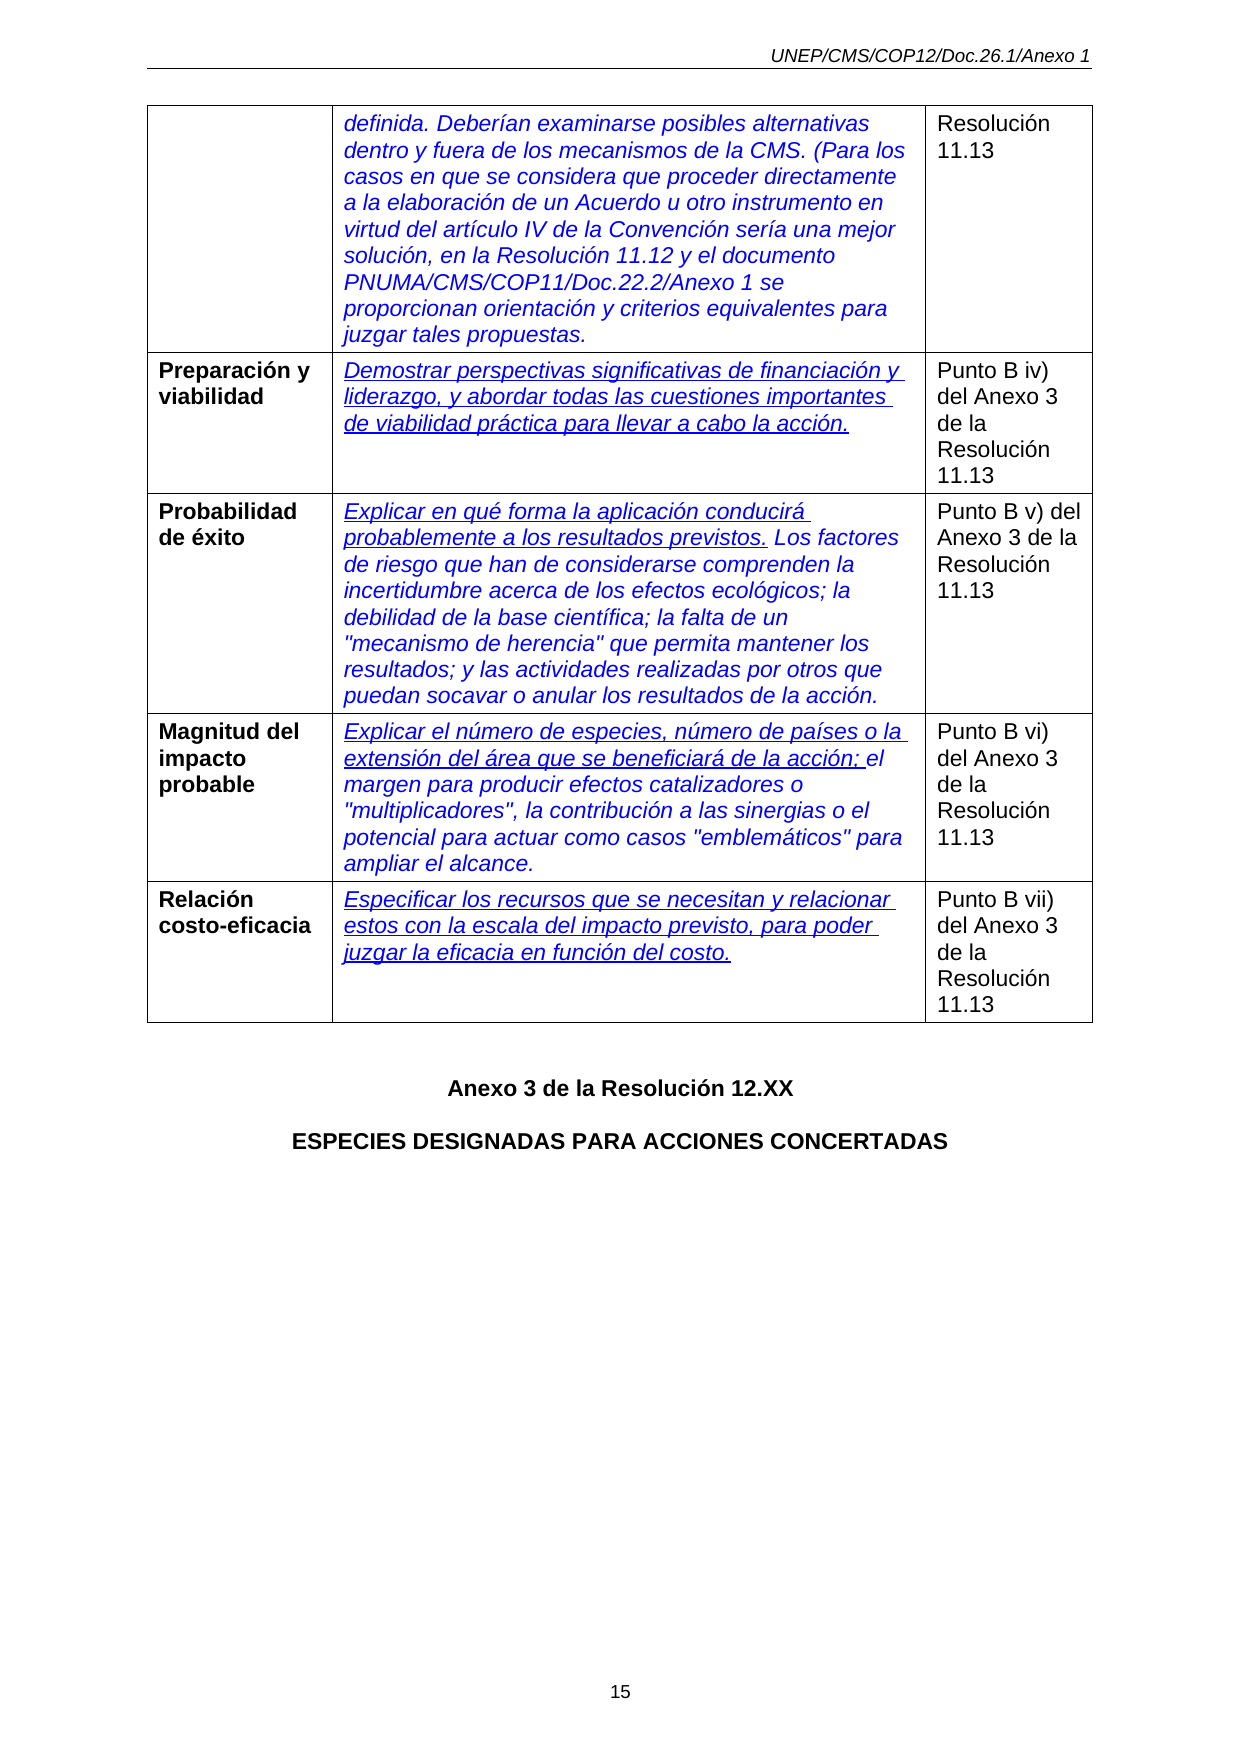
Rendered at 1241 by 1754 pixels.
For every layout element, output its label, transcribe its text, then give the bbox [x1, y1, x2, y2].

table_cell Punto B vii) del Anexo 3 de la Resolución 11.13 [926, 882, 1092, 1022]
text ESPECIES DESIGNADAS PARA ACCIONES CONCERTADAS [147, 1128, 1093, 1154]
table_cell Relación costo-eficacia [148, 882, 332, 1022]
table_cell Magnitud del impacto probable [148, 714, 332, 881]
table_cell Punto B v) del Anexo 3 de la Resolución 11.13 [926, 494, 1092, 713]
table_cell Preparación y viabilidad [148, 353, 332, 493]
table_cell Explicar el número de especies, número de países o la extensión del área que se beneficiará de la acción; el margen para producir efectos catalizadores o "multiplicadores", la contribución a las sinergias o el potencial para actuar como casos "emblemáticos" para ampliar el alcance. [333, 714, 925, 881]
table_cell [333, 106, 925, 352]
table_cell Especificar los recursos que se necesitan y relacionar estos con la escala del impacto previsto, para poder juzgar la eficacia en función del costo. [333, 882, 925, 1022]
table_cell Demostrar perspectivas significativas de financiación y liderazgo, y abordar todas las cuestiones importantes de viabilidad práctica para llevar a cabo la acción. [333, 353, 925, 493]
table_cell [148, 106, 332, 352]
table_cell Punto B vi) del Anexo 3 de la Resolución 11.13 [926, 714, 1092, 881]
table_cell Explicar en qué forma la aplicación conducirá probablemente a los resultados previstos. Los factores de riesgo que han de considerarse comprenden la incertidumbre acerca de los efectos ecológicos; la debilidad de la base científica; la falta de un "mecanismo de herencia" que permita mantener los resultados; y las actividades realizadas por otros que puedan socavar o anular los resultados de la acción. [333, 494, 925, 713]
text Anexo 3 de la Resolución 12.XX [147, 1075, 1093, 1102]
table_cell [926, 106, 1092, 352]
table_cell Probabilidad de éxito [148, 494, 332, 713]
table_cell Punto B iv) del Anexo 3 de la Resolución 11.13 [926, 353, 1092, 493]
